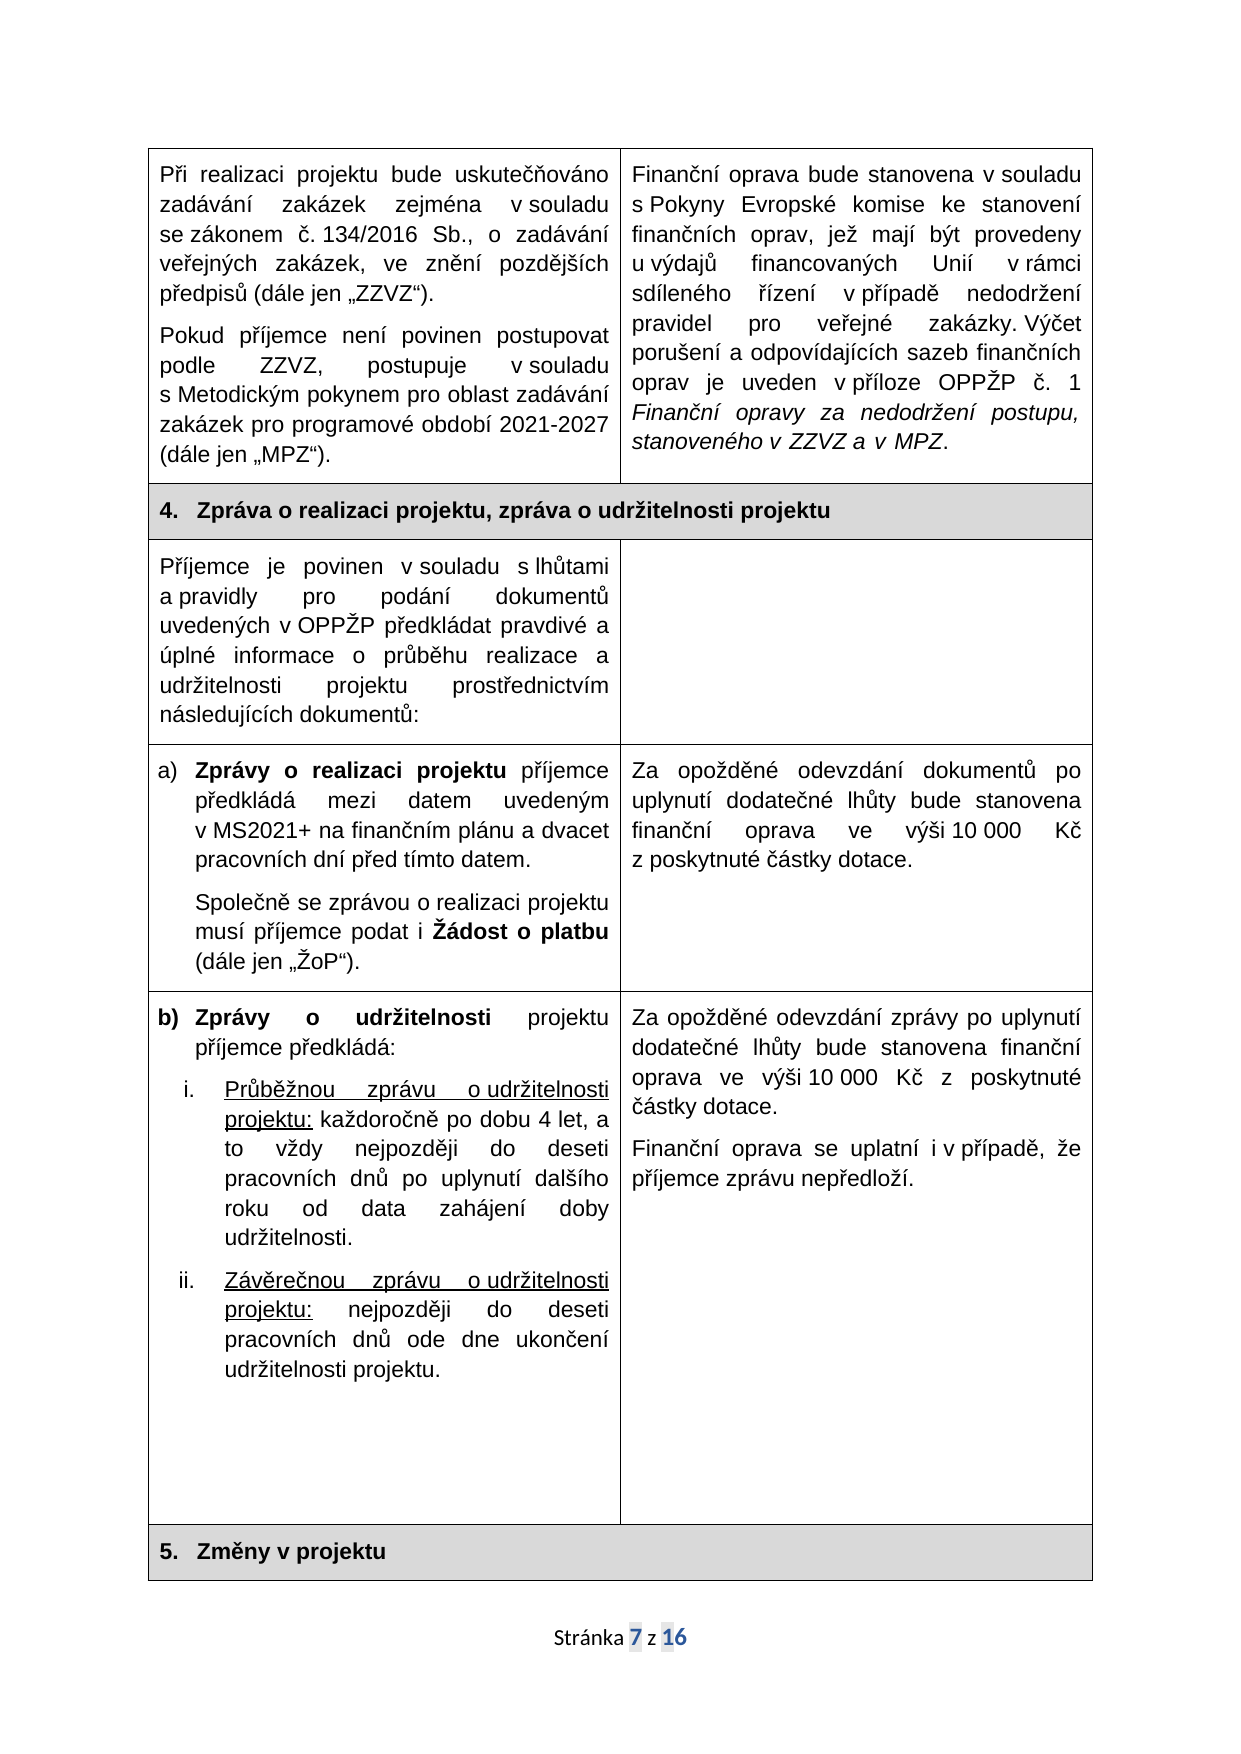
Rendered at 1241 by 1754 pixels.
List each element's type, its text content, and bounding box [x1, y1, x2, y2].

table_cell Za opožděné odevzdání zprávy po uplynutí dodatečné lhůty bude stanovena finanční oprava ve výši 10 000 Kč z poskytnuté částky dotace. Finanční oprava se uplatní i v případě, že příjemce zprávu nepředloží. [621, 992, 1092, 1524]
table_cell Finanční oprava bude stanovena v souladu s Pokyny Evropské komise ke stanovení finančních oprav, jež mají být provedeny u výdajů financovaných Unií v rámci sdíleného řízení v případě nedodržení pravidel pro veřejné zakázky. Výčet porušení a odpovídajících sazeb finančních oprav je uveden v příloze OPPŽP č. 1 Finanční opravy za nedodržení postupu, stanoveného v ZZVZ a v MPZ. [621, 149, 1092, 483]
table_cell Zprávy o udržitelnosti projektu příjemce předkládá: Průběžnou zprávu o udržitelnosti projektu: každoročně po dobu 4 let, a to vždy nejpozději do deseti pracovních dnů po uplynutí dalšího roku od data zahájení doby udržitelnosti. Závěrečnou zprávu o udržitelnosti projektu: nejpozději do deseti pracovních dnů ode dne ukončení udržitelnosti projektu. [149, 992, 620, 1524]
table_cell Změny v projektu [149, 1525, 1092, 1580]
table_cell [621, 540, 1092, 744]
table_cell Zpráva o realizaci projektu, zpráva o udržitelnosti projektu [149, 484, 1092, 539]
table_cell Při realizaci projektu bude uskutečňováno zadávání zakázek zejména v souladu se zákonem č. 134/2016 Sb., o zadávání veřejných zakázek, ve znění pozdějších předpisů (dále jen „ZZVZ“). Pokud příjemce není povinen postupovat podle ZZVZ, postupuje v souladu s Metodickým pokynem pro oblast zadávání zakázek pro programové období 2021-2027 (dále jen „MPZ“). [149, 149, 620, 483]
table_cell Zprávy o realizaci projektu příjemce předkládá mezi datem uvedeným v MS2021+ na finančním plánu a dvacet pracovních dní před tímto datem. Společně se zprávou o realizaci projektu musí příjemce podat i Žádost o platbu (dále jen „ŽoP“). [149, 745, 620, 991]
table_cell Příjemce je povinen v souladu s lhůtami a pravidly pro podání dokumentů uvedených v OPPŽP předkládat pravdivé a úplné informace o průběhu realizace a udržitelnosti projektu prostřednictvím následujících dokumentů: [149, 540, 620, 744]
table_cell Za opožděné odevzdání dokumentů po uplynutí dodatečné lhůty bude stanovena finanční oprava ve výši 10 000 Kč z poskytnuté částky dotace. [621, 745, 1092, 991]
